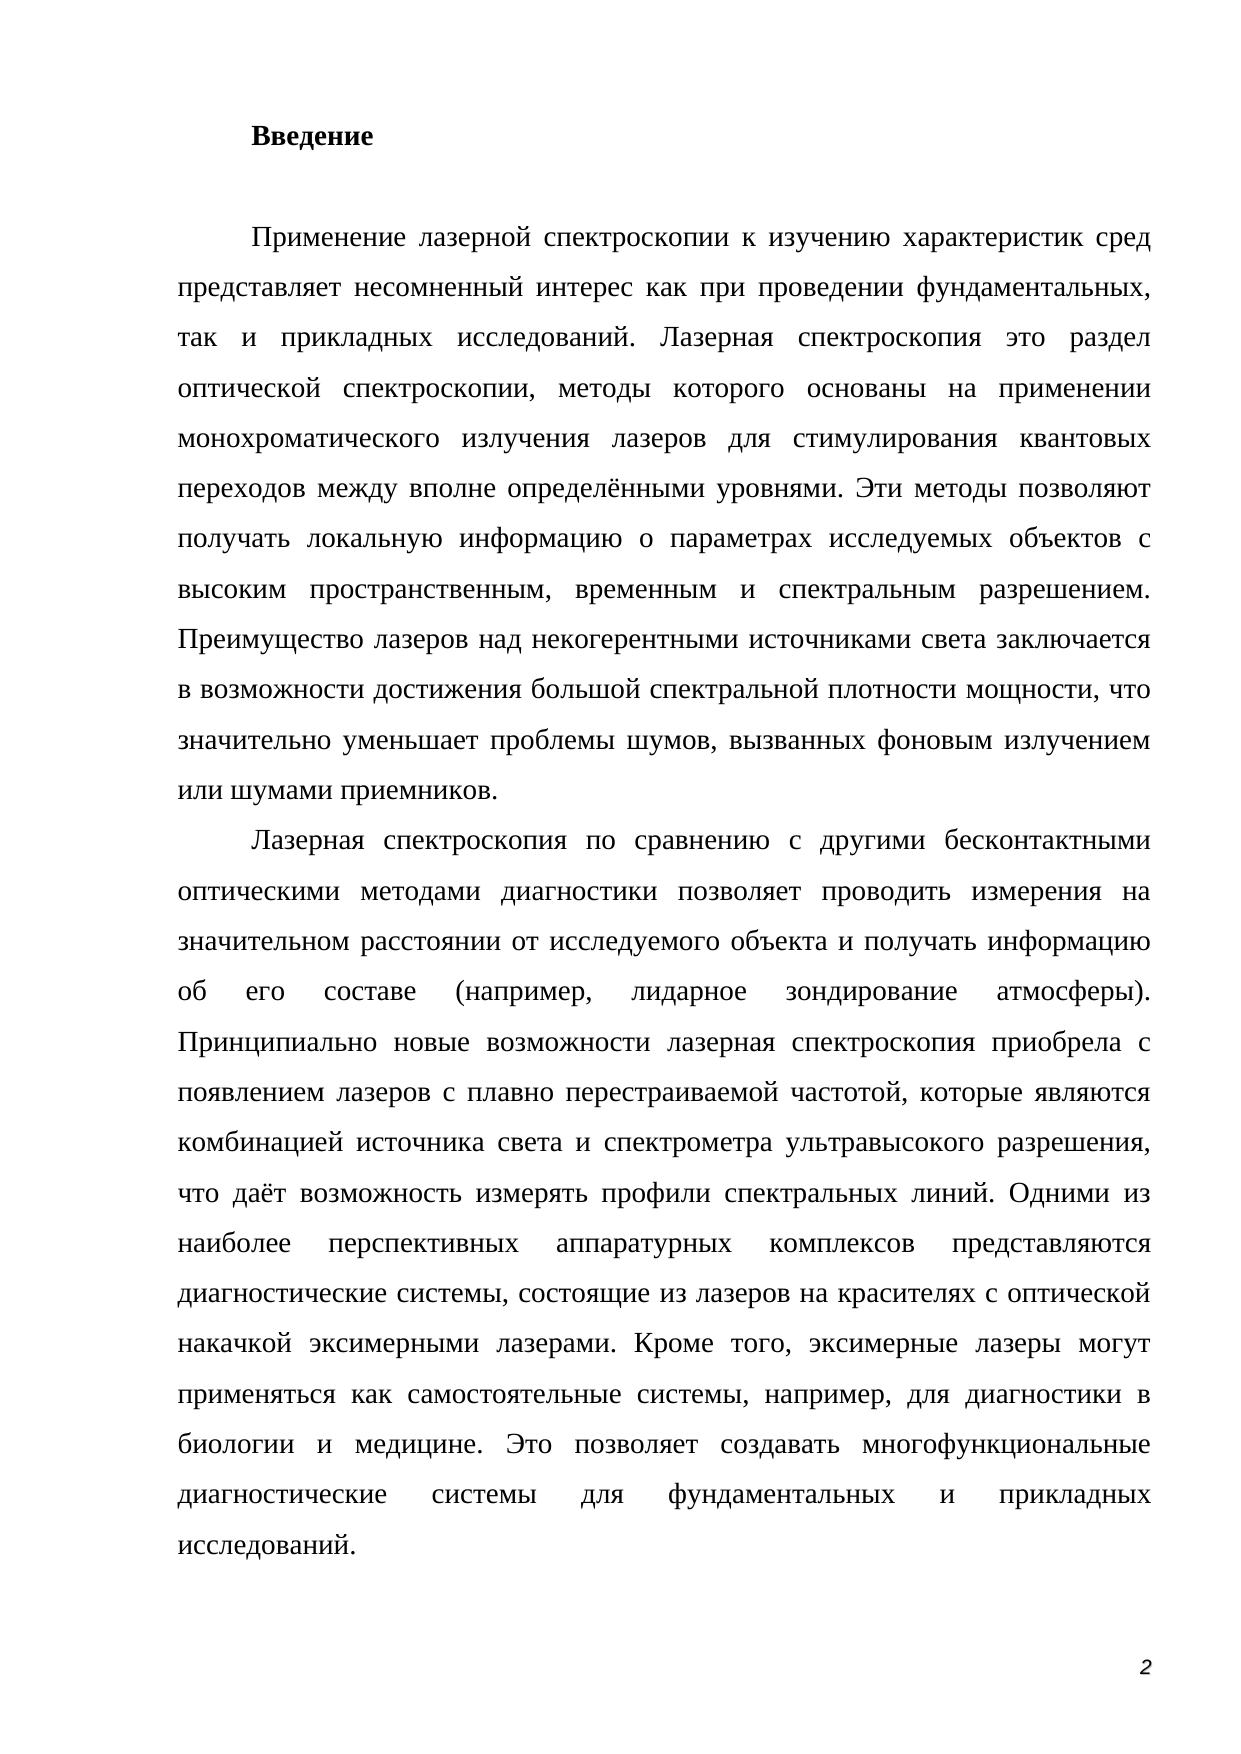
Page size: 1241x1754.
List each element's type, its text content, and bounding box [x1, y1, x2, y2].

text Введение [177, 118, 1152, 152]
text Лазерная спектроскопия по сравнению с другими бесконтактными оптическими методами диагностики позволяет проводить измерения на значительном расстоянии от исследуемого объекта и получать информацию об его составе (например, лидарное зондирование атмосферы). Принципиально новые возможности лазерная спектроскопия приобрела с появлением лазеров с плавно перестраиваемой частотой, которые являются комбинацией источника света и спектрометра ультравысокого разрешения, что даёт возможность измерять профили спектральных линий. Одними из наиболее перспективных аппаратурных комплексов представляются диагностические системы, состоящие из лазеров на красителях с оптической накачкой эксимерными лазерами. Кроме того, эксимерные лазеры могут применяться как самостоятельные системы, например, для диагностики в биологии и медицине. Это позволяет создавать многофункциональные диагностические системы для фундаментальных и прикладных исследований. [177, 822, 1152, 1560]
text Применение лазерной спектроскопии к изучению характеристик сред представляет несомненный интерес как при проведении фундаментальных, так и прикладных исследований. Лазерная спектроскопия это раздел оптической спектроскопии, методы которого основаны на применении монохроматического излучения лазеров для стимулирования квантовых переходов между вполне определёнными уровнями. Эти методы позволяют получать локальную информацию о параметрах исследуемых объектов с высоким пространственным, временным и спектральным разрешением. Преимущество лазеров над некогерентными источниками света заключается в возможности достижения большой спектральной плотности мощности, что значительно уменьшает проблемы шумов, вызванных фоновым излучением или шумами приемников. [177, 219, 1152, 806]
